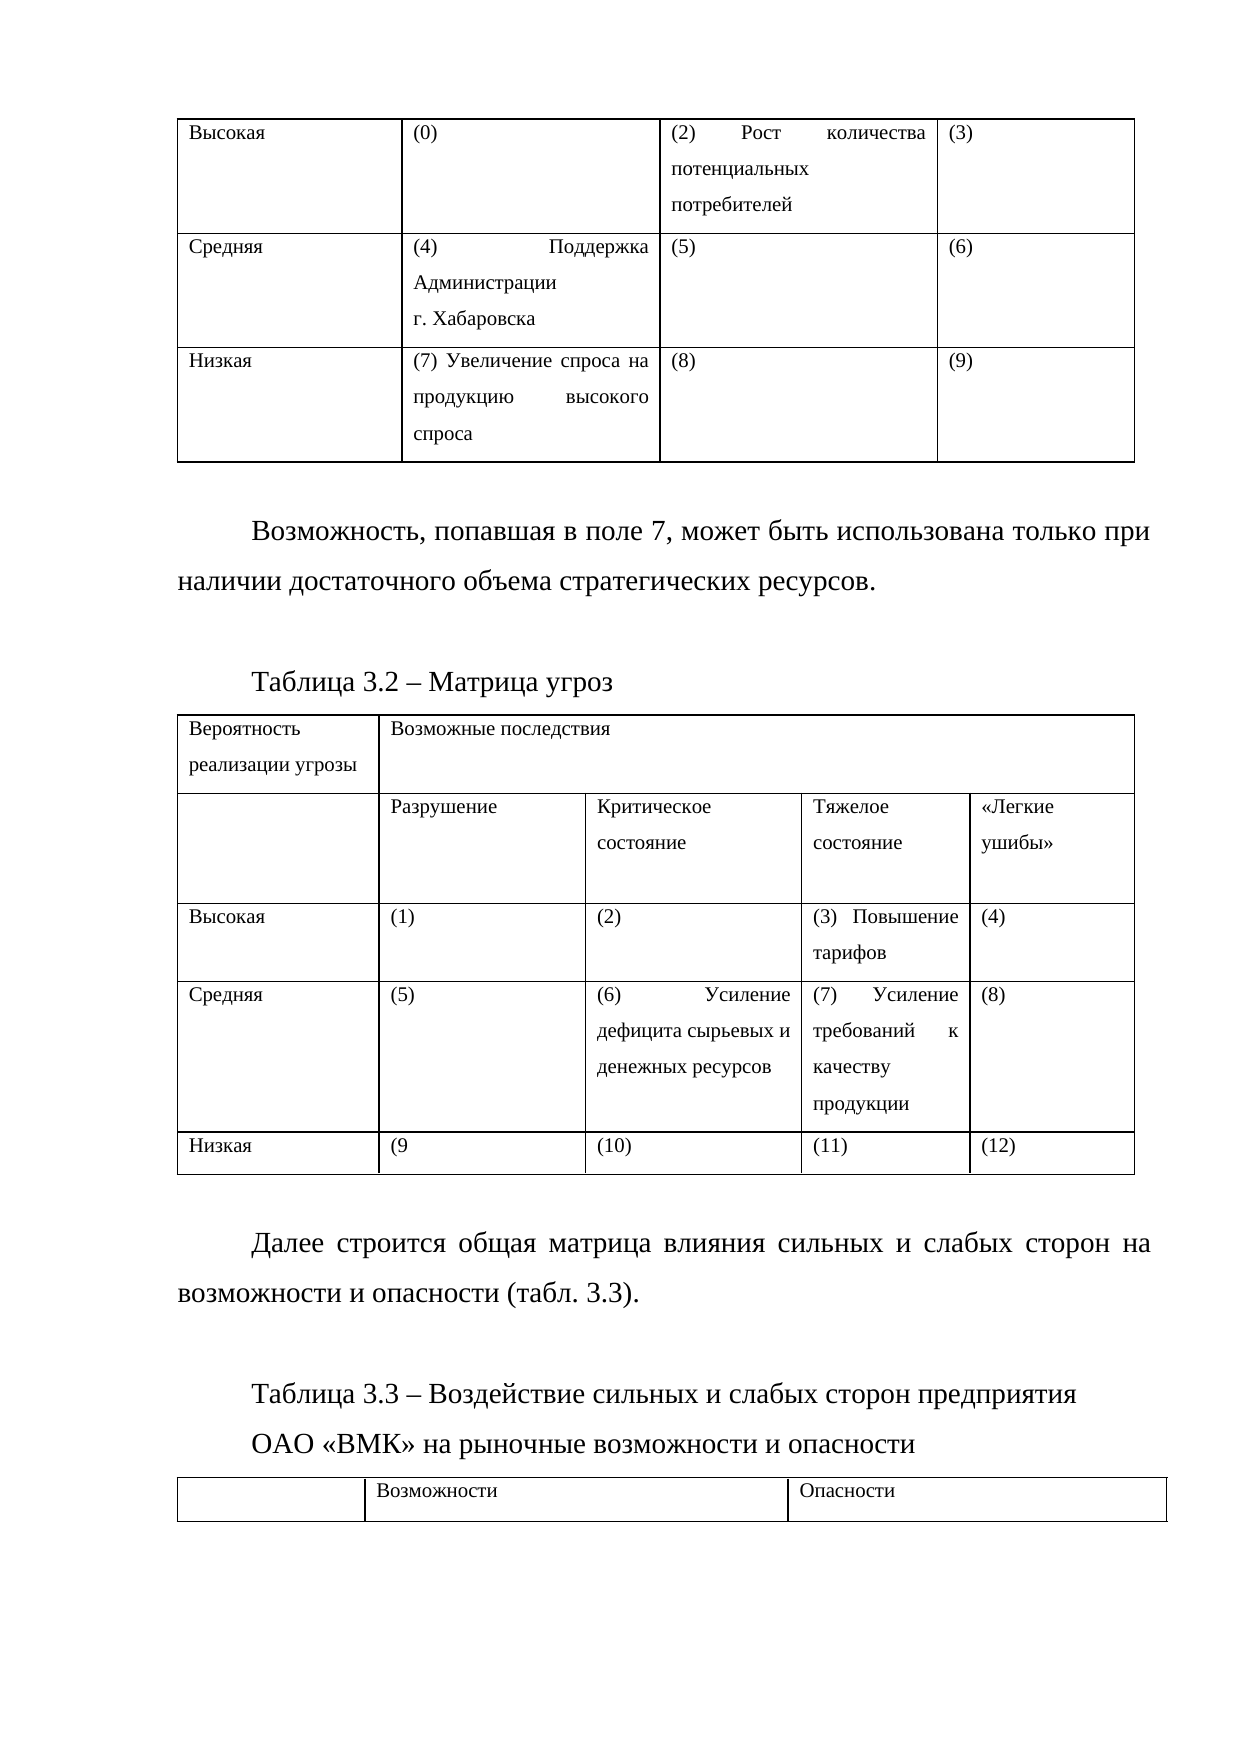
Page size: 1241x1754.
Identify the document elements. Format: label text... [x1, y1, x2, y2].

table_cell (7) Увеличение спроса на продукцию высокого спроса [403, 348, 659, 461]
table_cell Разрушение [380, 794, 585, 902]
table_header Вероятность реализации угрозы [178, 716, 378, 793]
table_cell (8) [971, 982, 1134, 1131]
table_header Сильные стороны [178, 1478, 365, 1521]
table_cell (12) [971, 1133, 1134, 1173]
table_cell (5) [661, 234, 937, 347]
text Таблица 3.3 – Воздействие сильных и слабых сторон предприятия [177, 1376, 1152, 1410]
table_cell Низкая [178, 1133, 378, 1173]
table_cell Тяжелое состояние [802, 794, 969, 902]
table_cell Средняя [178, 234, 401, 347]
table_cell (3) [938, 120, 1134, 232]
table_header Возможности [366, 1478, 788, 1521]
table_cell (10) [586, 1133, 801, 1173]
table_cell (7) Усиление требований к качеству продукции [802, 982, 969, 1131]
table_cell Низкая [178, 348, 401, 461]
text ОАО «ВМК» на рыночные возможности и опасности [177, 1427, 1152, 1460]
table_cell (11) [802, 1133, 969, 1173]
table_cell (8) [661, 348, 937, 461]
table_cell «Легкие ушибы» [971, 794, 1134, 902]
table_cell (2) Рост количества потенциальных потребителей [661, 120, 937, 232]
table_cell (5) [380, 982, 585, 1131]
table_cell (9) [938, 348, 1134, 461]
table_cell (1) [380, 904, 585, 981]
table_header Возможные последствия [380, 716, 1134, 793]
table_cell (2) [586, 904, 801, 981]
table_cell Средняя [178, 982, 378, 1131]
text Далее строится общая матрица влияния сильных и слабых сторон на возможности и опасности (табл. 3.3). [177, 1225, 1152, 1309]
table_cell [178, 794, 378, 902]
text Таблица 3.2 – Матрица угроз [177, 664, 1152, 698]
table_cell (6) Усиление дефицита сырьевых и денежных ресурсов [586, 982, 801, 1131]
table_header Опасности [789, 1478, 1166, 1521]
table_cell (6) [938, 234, 1134, 347]
table_cell (0) [403, 120, 659, 232]
table_cell (4) [971, 904, 1134, 981]
table_cell Высокая [178, 904, 378, 981]
text Возможность, попавшая в поле 7, может быть использована только при наличии достаточного объема стратегических ресурсов. [177, 513, 1152, 597]
table_cell (3) Повышение тарифов [802, 904, 969, 981]
table_cell (9 [380, 1133, 585, 1173]
table_cell Высокая [178, 120, 401, 232]
table_cell Критическое состояние [586, 794, 801, 902]
table_cell (4) Поддержка Администрации г. Хабаровска [403, 234, 659, 347]
